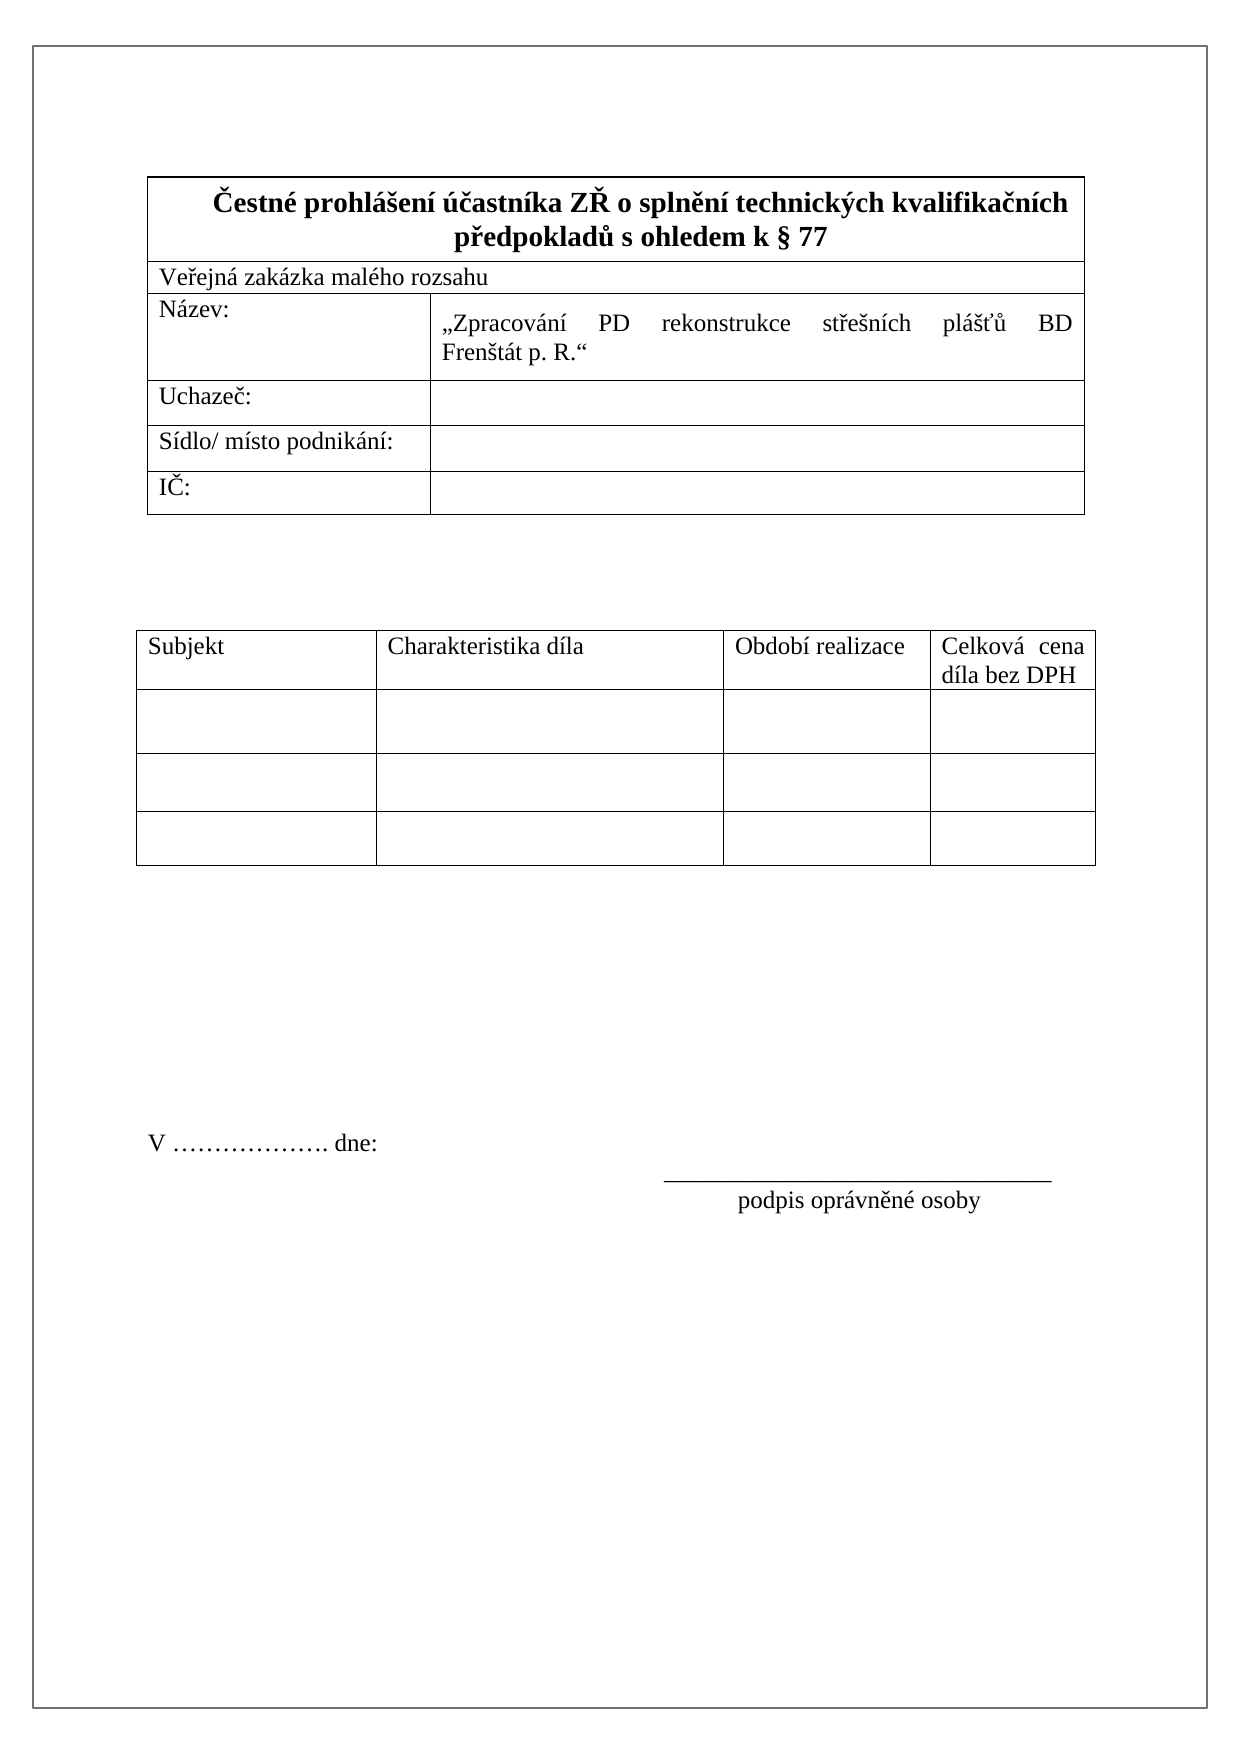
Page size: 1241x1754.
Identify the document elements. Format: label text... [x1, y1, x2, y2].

table_header Celková cena díla bez DPH [931, 631, 1095, 688]
table_cell [931, 690, 1095, 753]
text _______________________________ [148, 1156, 1106, 1185]
table_cell [724, 812, 930, 865]
text V ………………. dne: [148, 1128, 1106, 1156]
table_cell [377, 754, 723, 811]
table_cell Název: [148, 294, 430, 380]
table_cell Uchazeč: [148, 381, 430, 425]
table_cell [377, 690, 723, 753]
table_cell [431, 381, 1084, 425]
table_cell [931, 812, 1095, 865]
table_cell [377, 812, 723, 865]
table_cell Sídlo/ místo podnikání: [148, 426, 430, 471]
table_cell [137, 690, 376, 753]
table_cell [724, 754, 930, 811]
table_cell IČ: [148, 472, 430, 514]
table_cell [431, 472, 1084, 514]
table_cell „Zpracování PD rekonstrukce střešních plášťů BD Frenštát p. R.“ [431, 294, 1084, 380]
table_header Období realizace [724, 631, 930, 688]
table_header Subjekt [137, 631, 376, 688]
table_cell [724, 690, 930, 753]
table_header Čestné prohlášení účastníka ZŘ o splnění technických kvalifikačních předpokladů s ohledem k § 77 [148, 178, 1084, 261]
table_cell Veřejná zakázka malého rozsahu [148, 262, 1084, 293]
table_cell [137, 812, 376, 865]
table_header Charakteristika díla [377, 631, 723, 688]
table_cell [931, 754, 1095, 811]
table_cell [431, 426, 1084, 471]
table_cell [137, 754, 376, 811]
text podpis oprávněné osoby [148, 1185, 1106, 1214]
